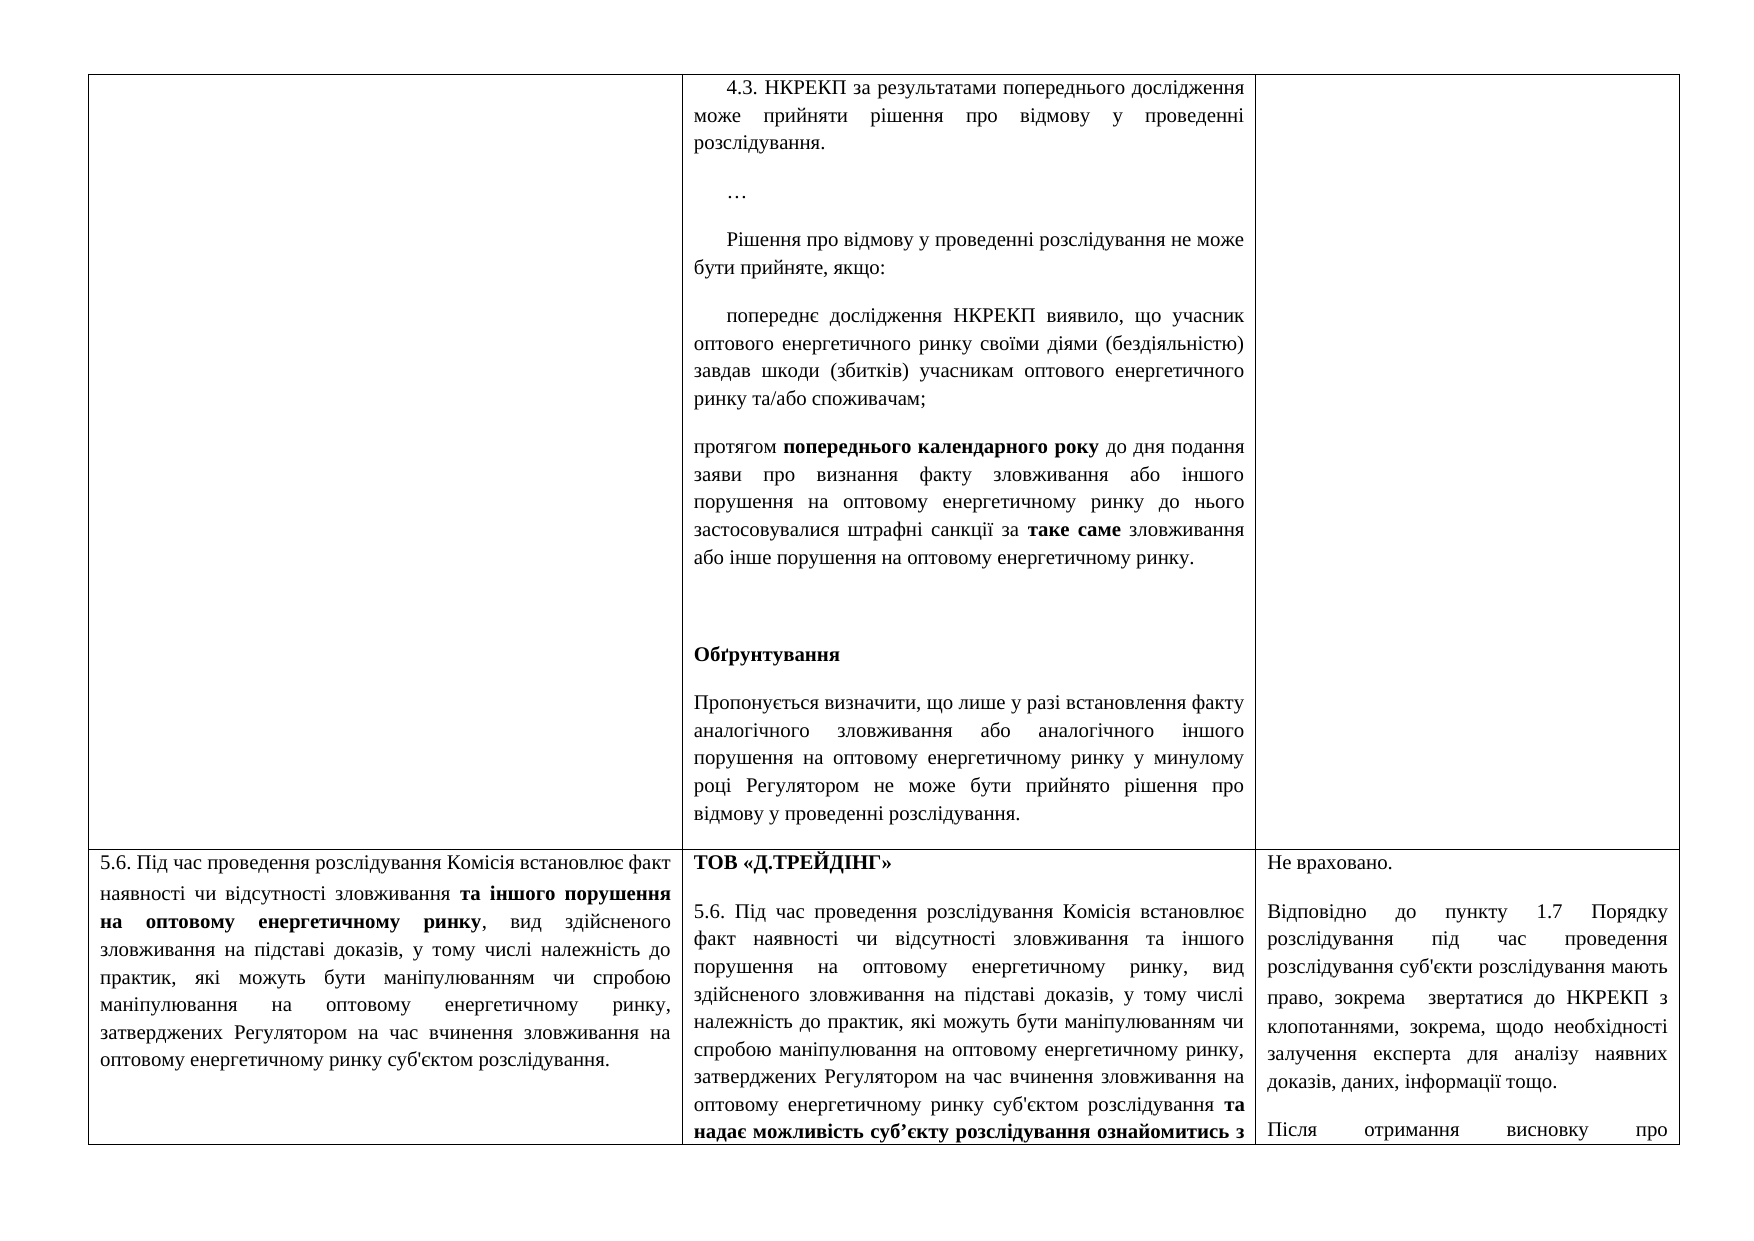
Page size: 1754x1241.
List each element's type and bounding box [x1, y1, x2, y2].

table_cell [89, 850, 682, 1143]
table_cell [89, 75, 682, 849]
table_cell [683, 75, 1255, 849]
table_cell [683, 850, 1255, 1143]
table_cell [1256, 850, 1679, 1143]
table_cell [1256, 75, 1679, 849]
